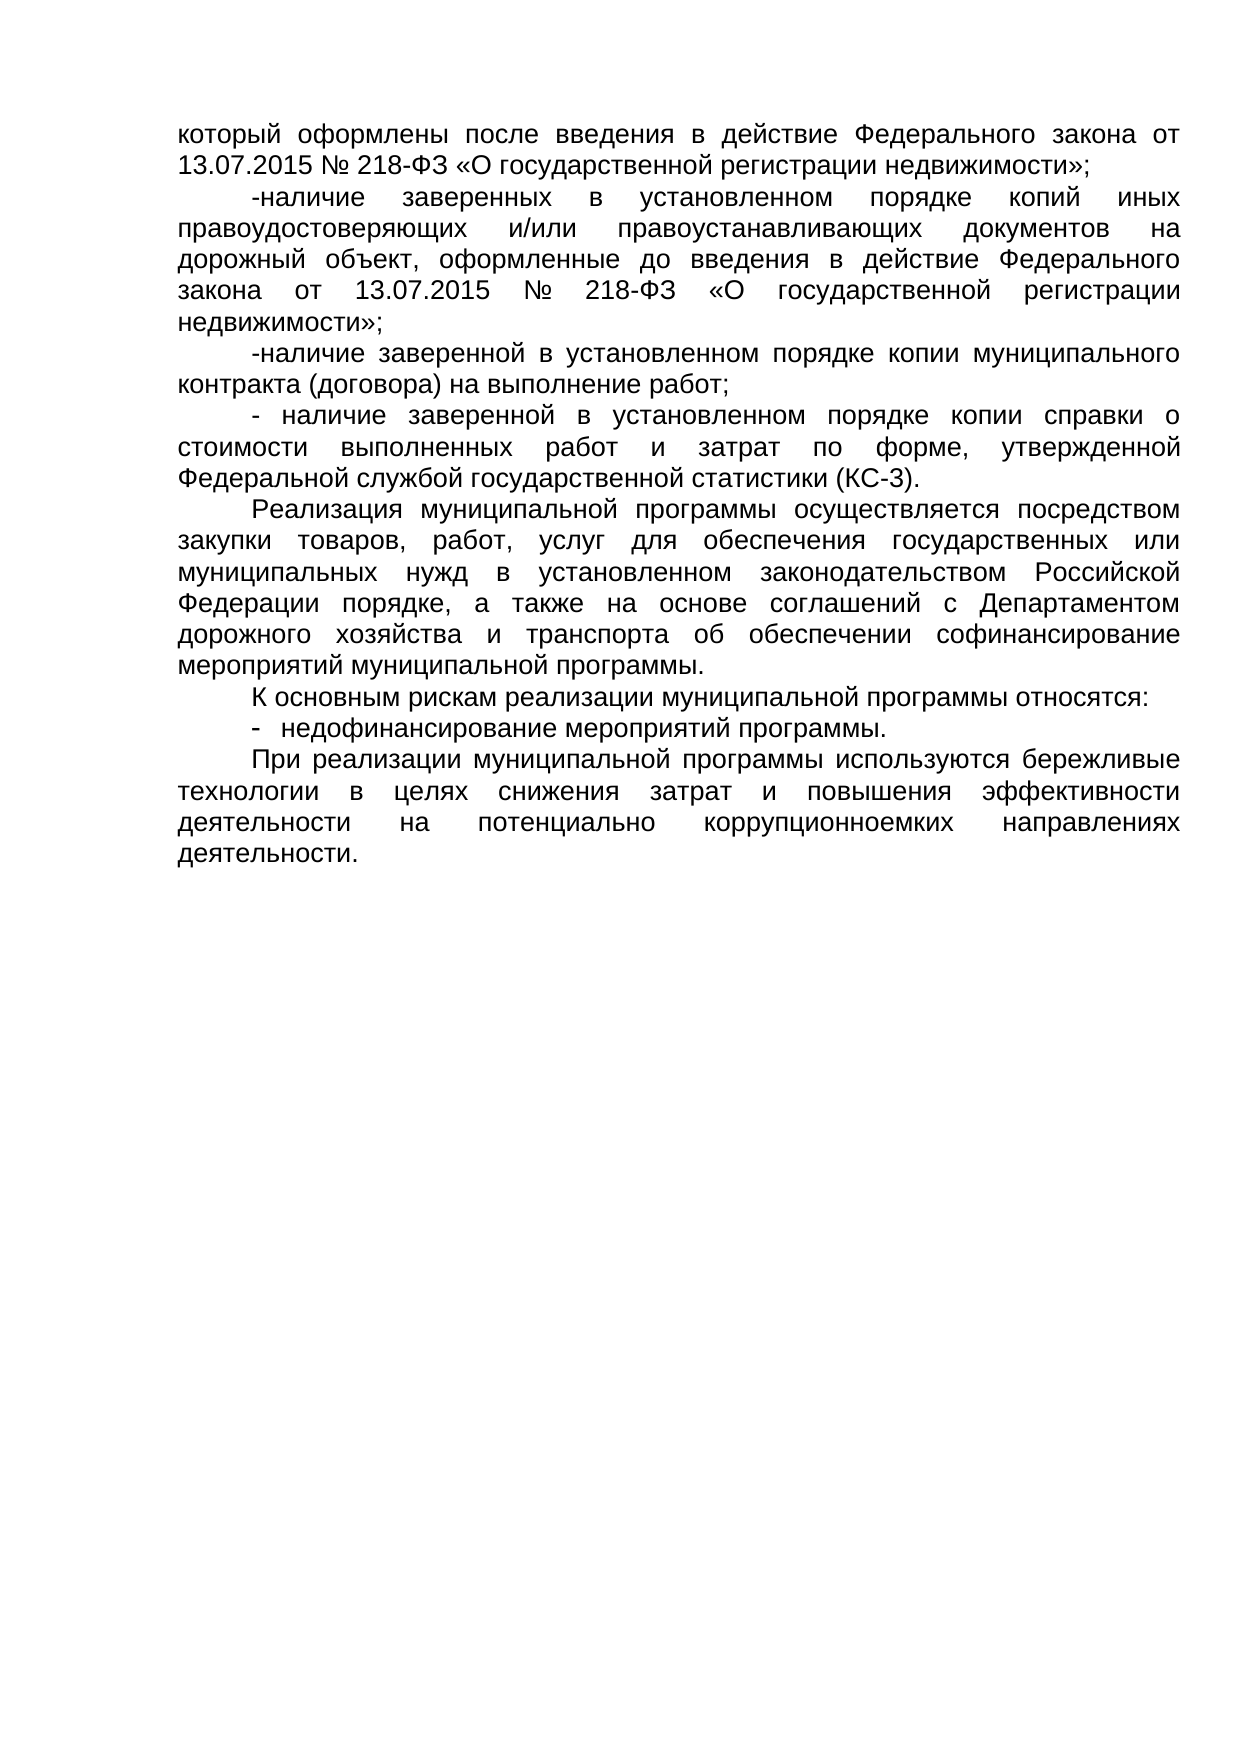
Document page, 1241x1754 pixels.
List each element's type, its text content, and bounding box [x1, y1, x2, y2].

text -наличие заверенной в установленном порядке копии муниципального контракта (договора) на выполнение работ; [177, 337, 1181, 399]
text - наличие заверенной в установленном порядке копии справки о стоимости выполненных работ и затрат по форме, утвержденной Федеральной службой государственной статистики (КС-3). [177, 399, 1181, 493]
list недофинансирование мероприятий программы. [177, 712, 1181, 743]
text При реализации муниципальной программы используются бережливые технологии в целях снижения затрат и повышения эффективности деятельности на потенциально коррупционноемких направлениях деятельности. [177, 743, 1181, 868]
text К основным рискам реализации муниципальной программы относятся: [177, 681, 1181, 712]
text Реализация муниципальной программы осуществляется посредством закупки товаров, работ, услуг для обеспечения государственных или муниципальных нужд в установленном законодательством Российской Федерации порядке, а также на основе соглашений с Департаментом дорожного хозяйства и транспорта об обеспечении софинансирование мероприятий муниципальной программы. [177, 493, 1181, 681]
text -наличие заверенных в установленном порядке копий иных правоудостоверяющих и/или правоустанавливающих документов на дорожный объект, оформленные до введения в действие Федерального закона от 13.07.2015 № 218-ФЗ «О государственной регистрации недвижимости»; [177, 181, 1181, 337]
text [177, 118, 1181, 181]
